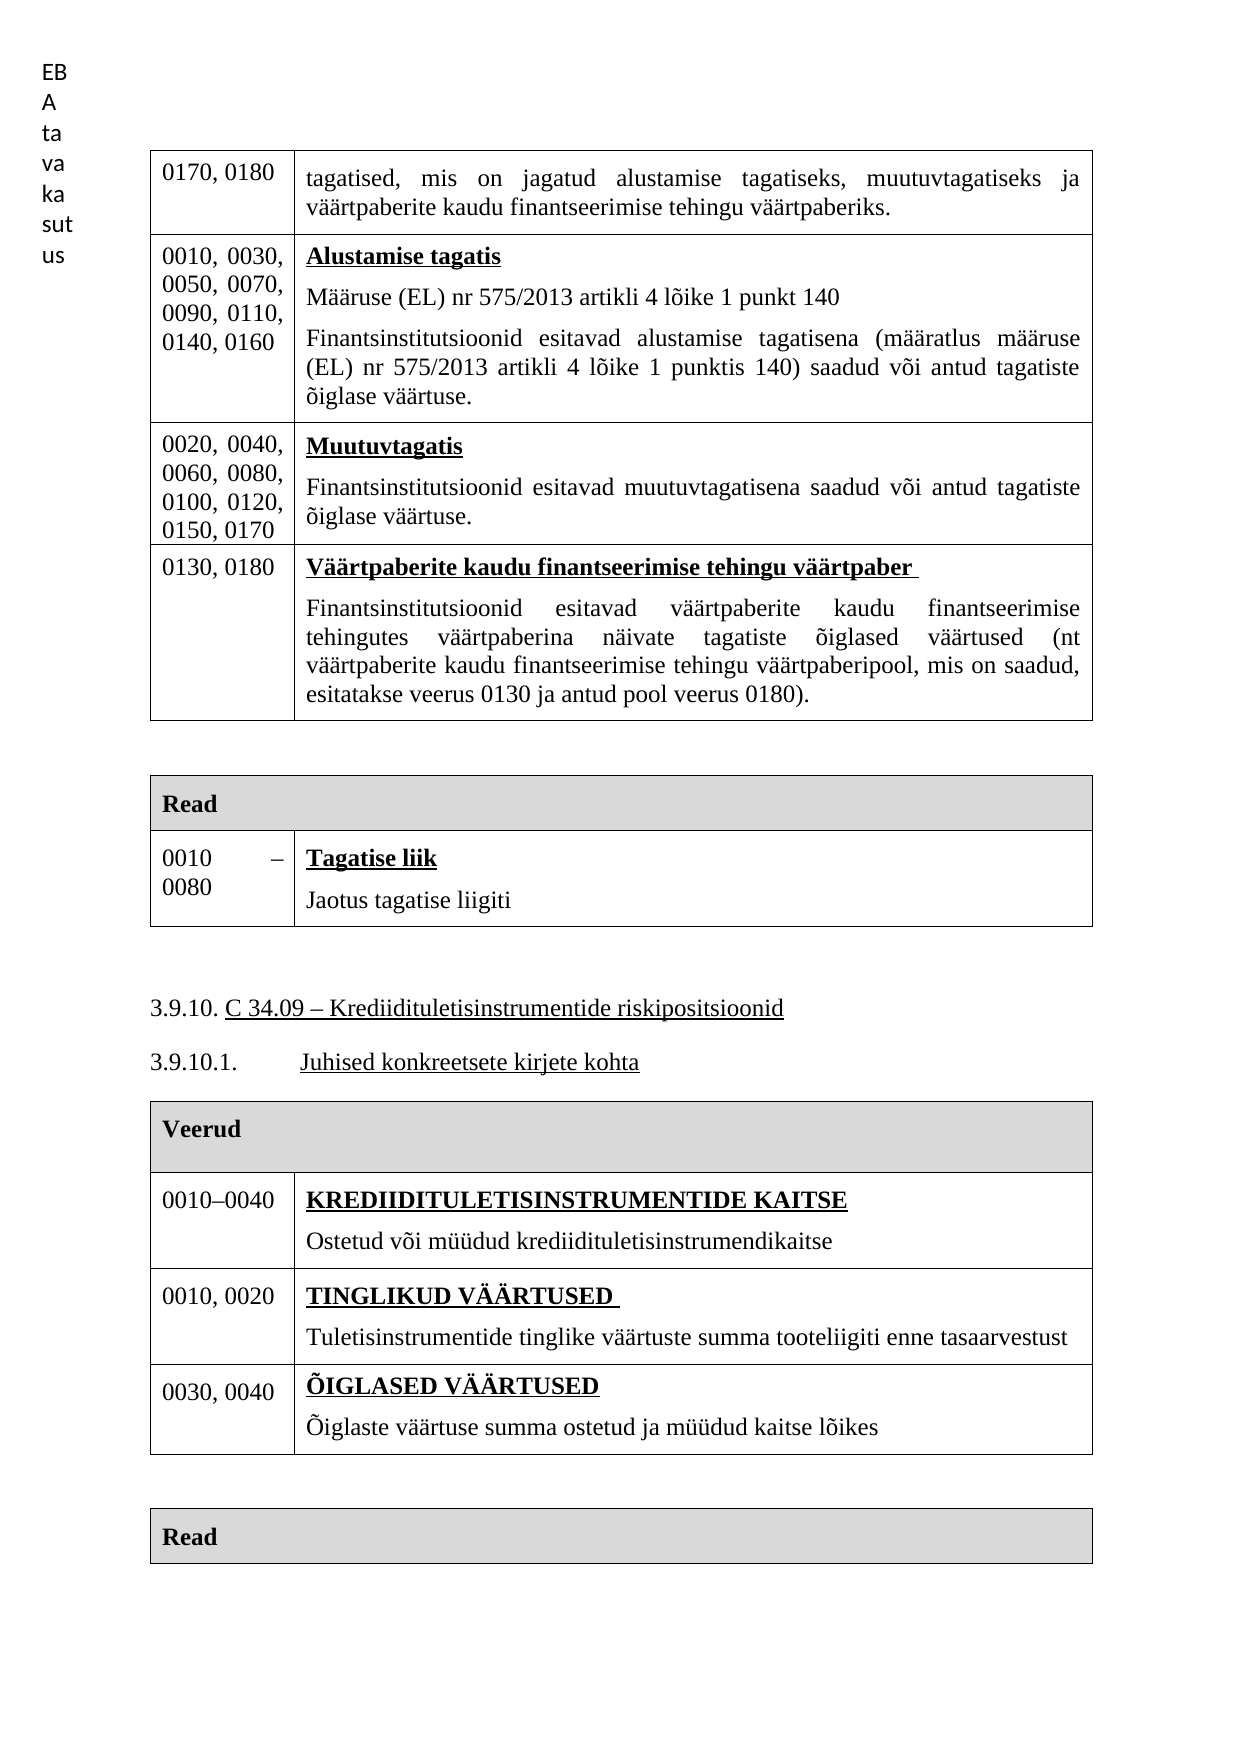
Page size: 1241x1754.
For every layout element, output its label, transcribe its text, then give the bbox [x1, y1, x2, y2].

table_header Read [151, 776, 1092, 830]
table_cell 0020, 0040, 0060, 0080, 0100, 0120, 0150, 0170 [151, 423, 294, 544]
list Juhised konkreetsete kirjete kohta [150, 1047, 1090, 1076]
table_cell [151, 151, 294, 233]
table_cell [295, 151, 1092, 233]
table_cell 0030, 0040 [151, 1365, 294, 1453]
table_cell 0130, 0180 [151, 545, 294, 720]
table_cell Väärtpaberite kaudu finantseerimise tehingu väärtpaber Finantsinstitutsioonid esitavad väärtpaberite kaudu finantseerimise tehingutes väärtpaberina näivate tagatiste õiglased väärtused (nt väärtpaberite kaudu finantseerimise tehingu väärtpaberipool, mis on saadud, esitatakse veerus 0130 ja antud pool veerus 0180). [295, 545, 1092, 720]
table_header Veerud [151, 1102, 1092, 1172]
list C 34.09 – Krediidituletisinstrumentide riskipositsioonid [150, 993, 1090, 1022]
table_cell 0010, 0020 [151, 1269, 294, 1364]
table_cell 0010, 0030, 0050, 0070, 0090, 0110, 0140, 0160 [151, 235, 294, 422]
table_cell 0010–0040 [151, 1173, 294, 1268]
table_cell TINGLIKUD VÄÄRTUSED Tuletisinstrumentide tinglike väärtuste summa tooteliigiti enne tasaarvestust [295, 1269, 1092, 1364]
table_cell KREDIIDITULETISINSTRUMENTIDE KAITSE Ostetud või müüdud krediidituletisinstrumendikaitse [295, 1173, 1092, 1268]
table_cell Muutuvtagatis Finantsinstitutsioonid esitavad muutuvtagatisena saadud või antud tagatiste õiglase väärtuse. [295, 423, 1092, 544]
table_cell ÕIGLASED VÄÄRTUSED Õiglaste väärtuse summa ostetud ja müüdud kaitse lõikes [295, 1365, 1092, 1453]
table_cell 0010 – 0080 [151, 831, 294, 926]
table_cell Tagatise liik Jaotus tagatise liigiti [295, 831, 1092, 926]
table_header Read [151, 1509, 1092, 1563]
table_cell Alustamise tagatis Määruse (EL) nr 575/2013 artikli 4 lõike 1 punkt 140 Finantsinstitutsioonid esitavad alustamise tagatisena (määratlus määruse (EL) nr 575/2013 artikli 4 lõike 1 punktis 140) saadud või antud tagatiste õiglase väärtuse. [295, 235, 1092, 422]
